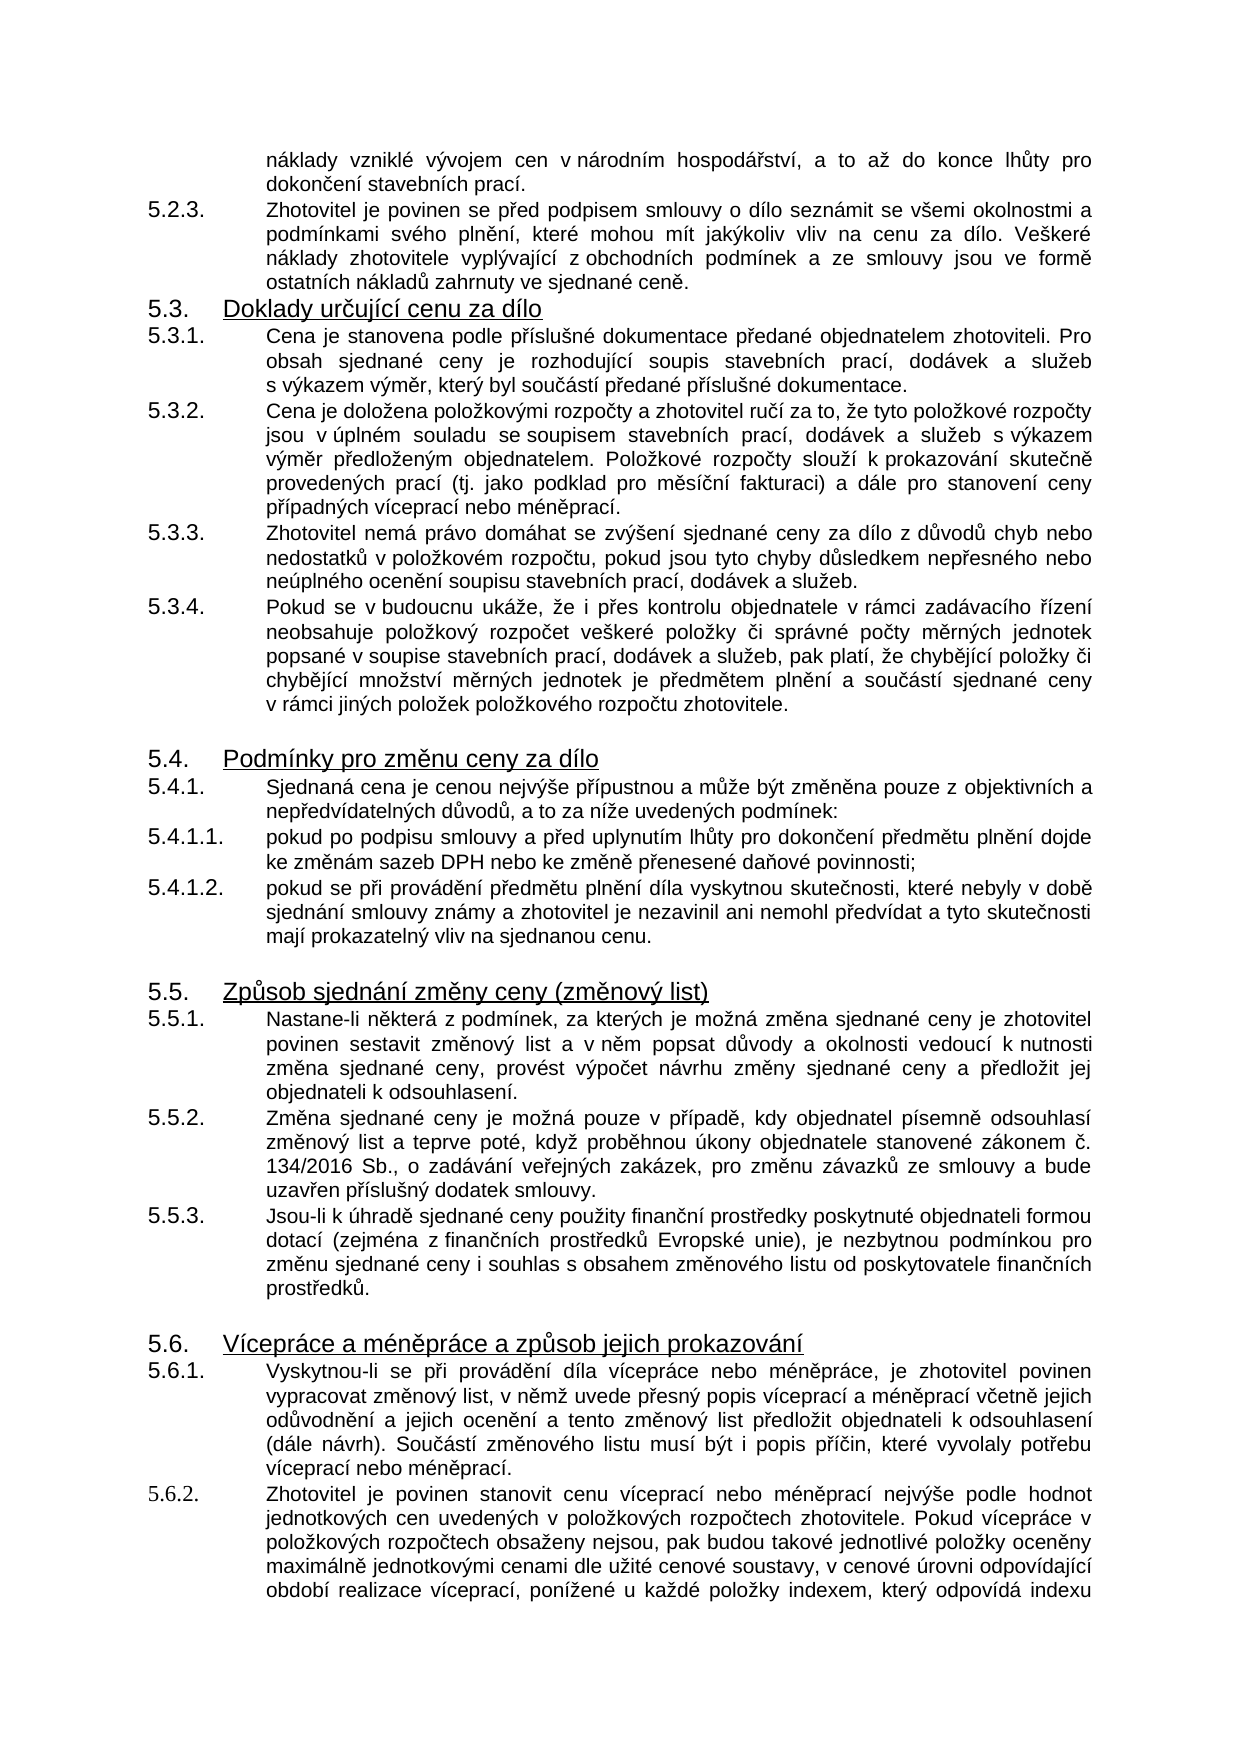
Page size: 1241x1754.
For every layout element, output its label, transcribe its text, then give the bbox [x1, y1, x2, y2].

list pokud se při provádění předmětu plnění díla vyskytnou skutečnosti, které nebyly v době sjednání smlouvy známy a zhotovitel je nezavinil ani nemohl předvídat a tyto skutečnosti mají prokazatelný vliv na sjednanou cenu. [148, 873, 1093, 948]
list Pokud se v budoucnu ukáže, že i přes kontrolu objednatele v rámci zadávacího řízení neobsahuje položkový rozpočet veškeré položky či správné počty měrných jednotek popsané v soupise stavebních prací, dodávek a služeb, pak platí, že chybějící položky či chybějící množství měrných jednotek je předmětem plnění a součástí sjednané ceny v rámci jiných položek položkového rozpočtu zhotovitele. [148, 593, 1093, 715]
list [148, 148, 1093, 196]
list Vyskytnou-li se při provádění díla vícepráce nebo méněpráce, je zhotovitel povinen vypracovat změnový list, v němž uvede přesný popis víceprací a méněprací včetně jejich odůvodnění a jejich ocenění a tento změnový list předložit objednateli k odsouhlasení (dále návrh). Součástí změnového listu musí být i popis příčin, které vyvolaly potřebu víceprací nebo méněprací. [148, 1357, 1093, 1480]
list Jsou-li k úhradě sjednané ceny použity finanční prostředky poskytnuté objednateli formou dotací (zejména z finančních prostředků Evropské unie), je nezbytnou podmínkou pro změnu sjednané ceny i souhlas s obsahem změnového listu od poskytovatele finančních prostředků. [148, 1202, 1093, 1300]
list Cena je doložena položkovými rozpočty a zhotovitel ručí za to, že tyto položkové rozpočty jsou v úplném souladu se soupisem stavebních prací, dodávek a služeb s výkazem výměr předloženým objednatelem. Položkové rozpočty slouží k prokazování skutečně provedených prací (tj. jako podklad pro měsíční fakturaci) a dále pro stanovení ceny případných víceprací nebo méněprací. [148, 397, 1093, 519]
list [148, 1480, 1093, 1602]
list Podmínky pro změnu ceny za dílo [148, 744, 1093, 773]
list Nastane-li některá z podmínek, za kterých je možná změna sjednané ceny je zhotovitel povinen sestavit změnový list a v něm popsat důvody a okolnosti vedoucí k nutnosti změna sjednané ceny, provést výpočet návrhu změny sjednané ceny a předložit jej objednateli k odsouhlasení. [148, 1005, 1093, 1103]
list Vícepráce a méněpráce a způsob jejich prokazování [148, 1329, 1093, 1357]
list Cena je stanovena podle příslušné dokumentace předané objednatelem zhotoviteli. Pro obsah sjednané ceny je rozhodující soupis stavebních prací, dodávek a služeb s výkazem výměr, který byl součástí předané příslušné dokumentace. [148, 322, 1093, 397]
list Způsob sjednání změny ceny (změnový list) [148, 977, 1093, 1005]
list Změna sjednané ceny je možná pouze v případě, kdy objednatel písemně odsouhlasí změnový list a teprve poté, když proběhnou úkony objednatele stanovené zákonem č. 134/2016 Sb., o zadávání veřejných zakázek, pro změnu závazků ze smlouvy a bude uzavřen příslušný dodatek smlouvy. [148, 1103, 1093, 1202]
list Zhotovitel nemá právo domáhat se zvýšení sjednané ceny za dílo z důvodů chyb nebo nedostatků v položkovém rozpočtu, pokud jsou tyto chyby důsledkem nepřesného nebo neúplného ocenění soupisu stavebních prací, dodávek a služeb. [148, 519, 1093, 593]
list pokud po podpisu smlouvy a před uplynutím lhůty pro dokončení předmětu plnění dojde ke změnám sazeb DPH nebo ke změně přenesené daňové povinnosti; [148, 823, 1093, 873]
list Zhotovitel je povinen se před podpisem smlouvy o dílo seznámit se všemi okolnostmi a podmínkami svého plnění, které mohou mít jakýkoliv vliv na cenu za dílo. Veškeré náklady zhotovitele vyplývající z obchodních podmínek a ze smlouvy jsou ve formě ostatních nákladů zahrnuty ve sjednané ceně. [148, 196, 1093, 294]
list Doklady určující cenu za dílo [148, 294, 1093, 322]
list Sjednaná cena je cenou nejvýše přípustnou a může být změněna pouze z objektivních a nepředvídatelných důvodů, a to za níže uvedených podmínek: [148, 773, 1093, 823]
